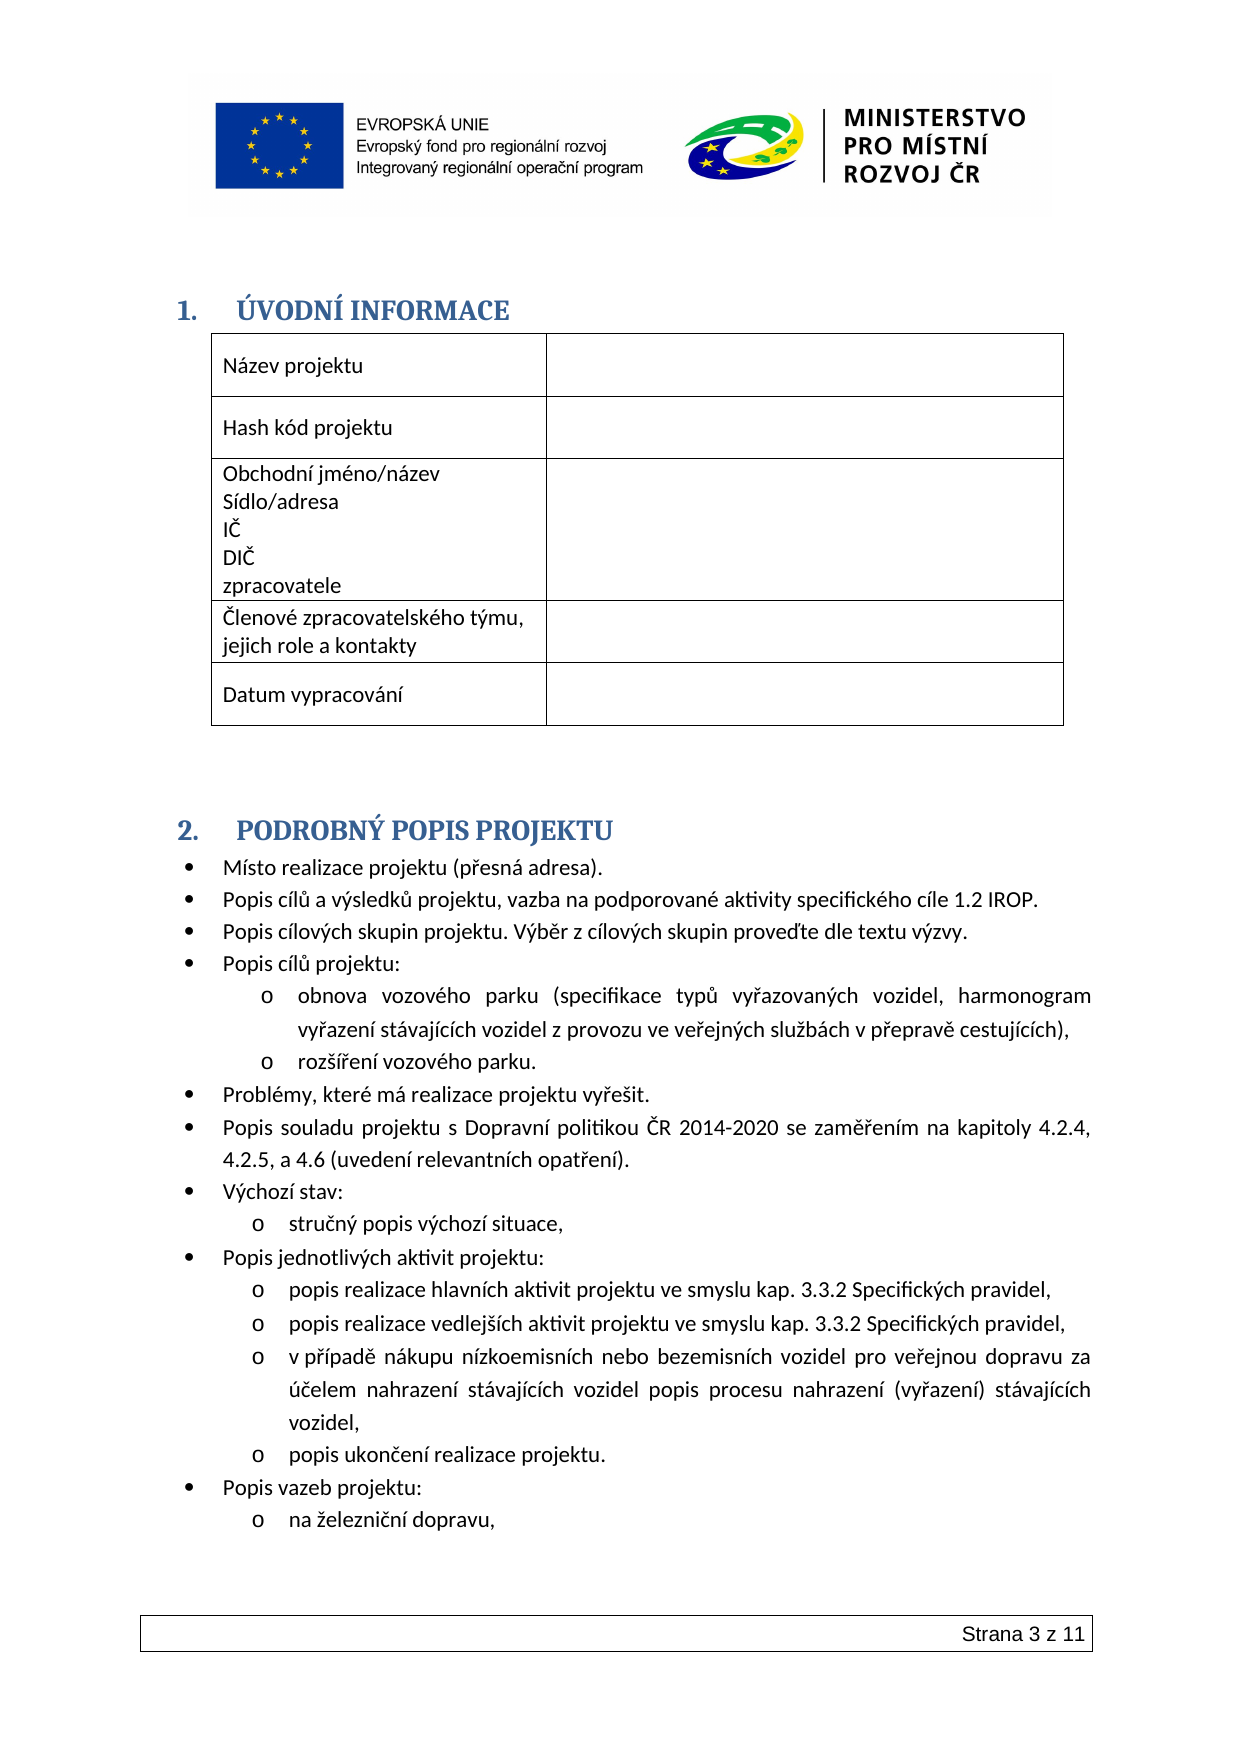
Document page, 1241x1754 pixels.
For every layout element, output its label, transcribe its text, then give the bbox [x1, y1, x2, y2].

list Popis vazeb projektu: [185, 1473, 1093, 1501]
list v případě nákupu nízkoemisních nebo bezemisních vozidel pro veřejnou dopravu za účelem nahrazení stávajících vozidel popis procesu nahrazení (vyřazení) stávajících vozidel, [251, 1342, 1093, 1436]
subtitle Podrobný popis projektu [177, 814, 1093, 848]
table_cell [547, 459, 1063, 599]
table_cell Členové zpracovatelského týmu, jejich role a kontakty [212, 601, 546, 662]
subtitle ÚVODNÍ INFORMACE [177, 294, 1093, 328]
list Popis cílových skupin projektu. Výběr z cílových skupin proveďte dle textu výzvy. [185, 917, 1093, 945]
list Místo realizace projektu (přesná adresa). [185, 853, 1093, 881]
list rozšíření vozového parku. [260, 1047, 1093, 1076]
list Popis cílů projektu: [185, 949, 1093, 977]
table_cell Obchodní jméno/název Sídlo/adresa IČ DIČ zpracovatele [212, 459, 546, 599]
list Popis cílů a výsledků projektu, vazba na podporované aktivity specifického cíle 1.2 IROP. [185, 885, 1093, 913]
list popis realizace hlavních aktivit projektu ve smyslu kap. 3.3.2 Specifických pravidel, [251, 1275, 1093, 1304]
list Výchozí stav: [185, 1177, 1093, 1205]
list obnova vozového parku (specifikace typů vyřazovaných vozidel, harmonogram vyřazení stávajících vozidel z provozu ve veřejných službách v přepravě cestujících), [260, 982, 1093, 1043]
list Problémy, které má realizace projektu vyřešit. [185, 1081, 1093, 1109]
table_cell Hash kód projektu [212, 397, 546, 458]
table_cell Datum vypracování [212, 663, 546, 725]
list Popis jednotlivých aktivit projektu: [185, 1243, 1093, 1271]
picture [187, 73, 1053, 217]
list popis realizace vedlejších aktivit projektu ve smyslu kap. 3.3.2 Specifických pravidel, [251, 1309, 1093, 1338]
table_cell [547, 601, 1063, 662]
list na železniční dopravu, [251, 1506, 1093, 1535]
table_header Název projektu [212, 334, 546, 396]
list Popis souladu projektu s Dopravní politikou ČR 2014-2020 se zaměřením na kapitoly 4.2.4, 4.2.5, a 4.6 (uvedení relevantních opatření). [185, 1113, 1093, 1173]
table_cell [547, 397, 1063, 458]
list stručný popis výchozí situace, [251, 1209, 1093, 1238]
table_cell [547, 663, 1063, 725]
table_header [547, 334, 1063, 396]
list popis ukončení realizace projektu. [251, 1440, 1093, 1469]
